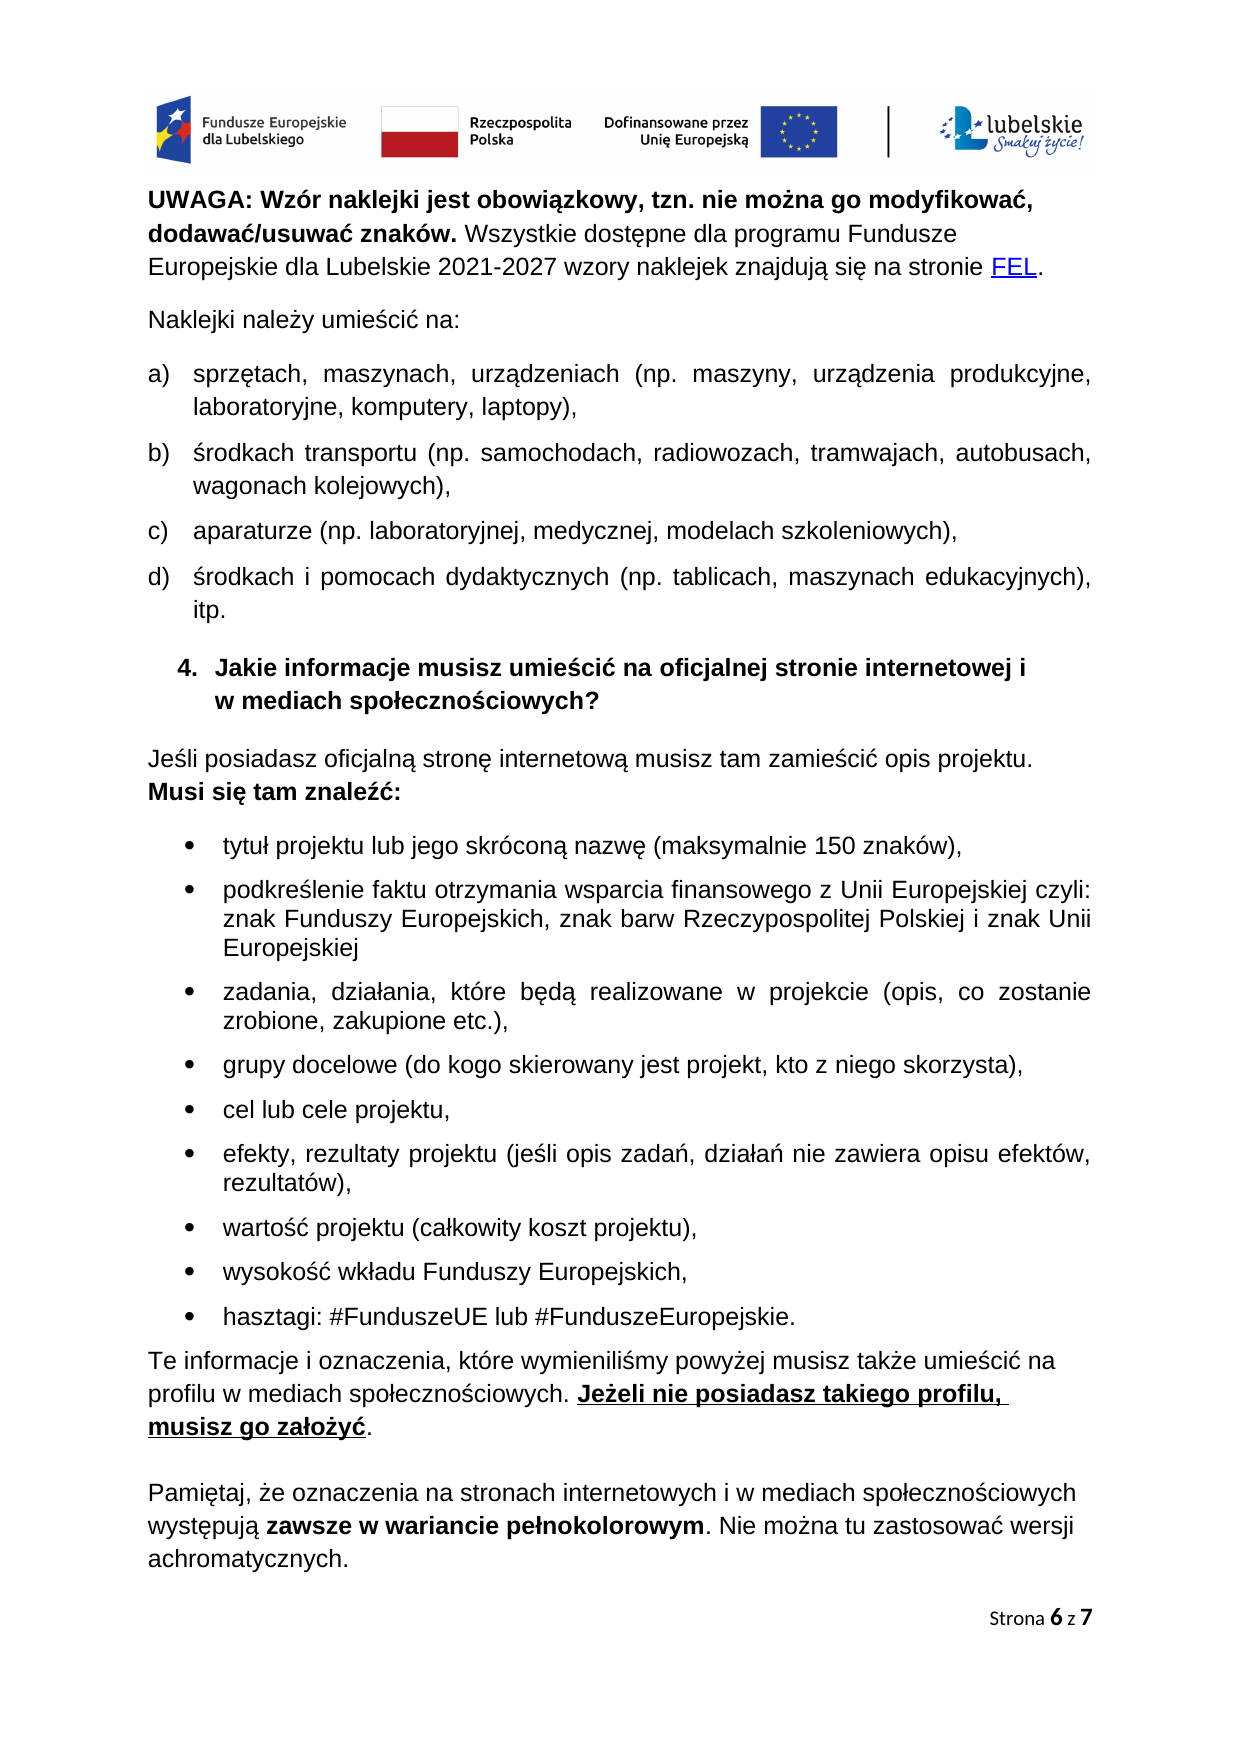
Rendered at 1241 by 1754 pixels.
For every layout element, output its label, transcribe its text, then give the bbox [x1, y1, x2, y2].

list podkreślenie faktu otrzymania wsparcia finansowego z Unii Europejskiej czyli: znak Funduszy Europejskich, znak barw Rzeczypospolitej Polskiej i znak Unii Europejskiej [185, 875, 1093, 962]
list wartość projektu (całkowity koszt projektu), [185, 1213, 1093, 1242]
list środkach transportu (np. samochodach, radiowozach, tramwajach, autobusach, wagonach kolejowych), [148, 438, 1093, 499]
list tytuł projektu lub jego skróconą nazwę (maksymalnie 150 znaków), [185, 831, 1093, 860]
text UWAGA: Wzór naklejki jest obowiązkowy, tzn. nie można go modyfikować, dodawać/usuwać znaków. Wszystkie dostępne dla programu Fundusze Europejskie dla Lubelskie 2021-2027 wzory naklejek znajdują się na stronie FEL. [148, 186, 1093, 280]
text Pamiętaj, że oznaczenia na stronach internetowych i w mediach społecznościowych występują zawsze w wariancie pełnokolorowym. Nie można tu zastosować wersji achromatycznych. [148, 1478, 1093, 1573]
list zadania, działania, które będą realizowane w projekcie (opis, co zostanie zrobione, zakupione etc.), [185, 977, 1093, 1035]
list sprzętach, maszynach, urządzeniach (np. maszyny, urządzenia produkcyjne, laboratoryjne, komputery, laptopy), [148, 359, 1093, 421]
list wysokość wkładu Funduszy Europejskich, [185, 1257, 1093, 1286]
picture [147, 86, 1093, 173]
list hasztagi: #FunduszeUE lub #FunduszeEuropejskie. [185, 1302, 1093, 1331]
list aparaturze (np. laboratoryjnej, medycznej, modelach szkoleniowych), [148, 516, 1093, 545]
list grupy docelowe (do kogo skierowany jest projekt, kto z niego skorzysta), [185, 1051, 1093, 1079]
list efekty, rezultaty projektu (jeśli opis zadań, działań nie zawiera opisu efektów, rezultatów), [185, 1139, 1093, 1197]
text Jeśli posiadasz oficjalną stronę internetową musisz tam zamieścić opis projektu. Musi się tam znaleźć: [148, 744, 1093, 806]
text Te informacje i oznaczenia, które wymieniliśmy powyżej musisz także umieścić na profilu w mediach społecznościowych. Jeżeli nie posiadasz takiego profilu, musisz go założyć. [148, 1346, 1093, 1441]
subtitle Jakie informacje musisz umieścić na oficjalnej stronie internetowej i w mediach społecznościowych? [177, 653, 1093, 715]
text Naklejki należy umieścić na: [148, 305, 1093, 334]
list cel lub cele projektu, [185, 1095, 1093, 1124]
list środkach i pomocach dydaktycznych (np. tablicach, maszynach edukacyjnych), itp. [148, 562, 1093, 624]
